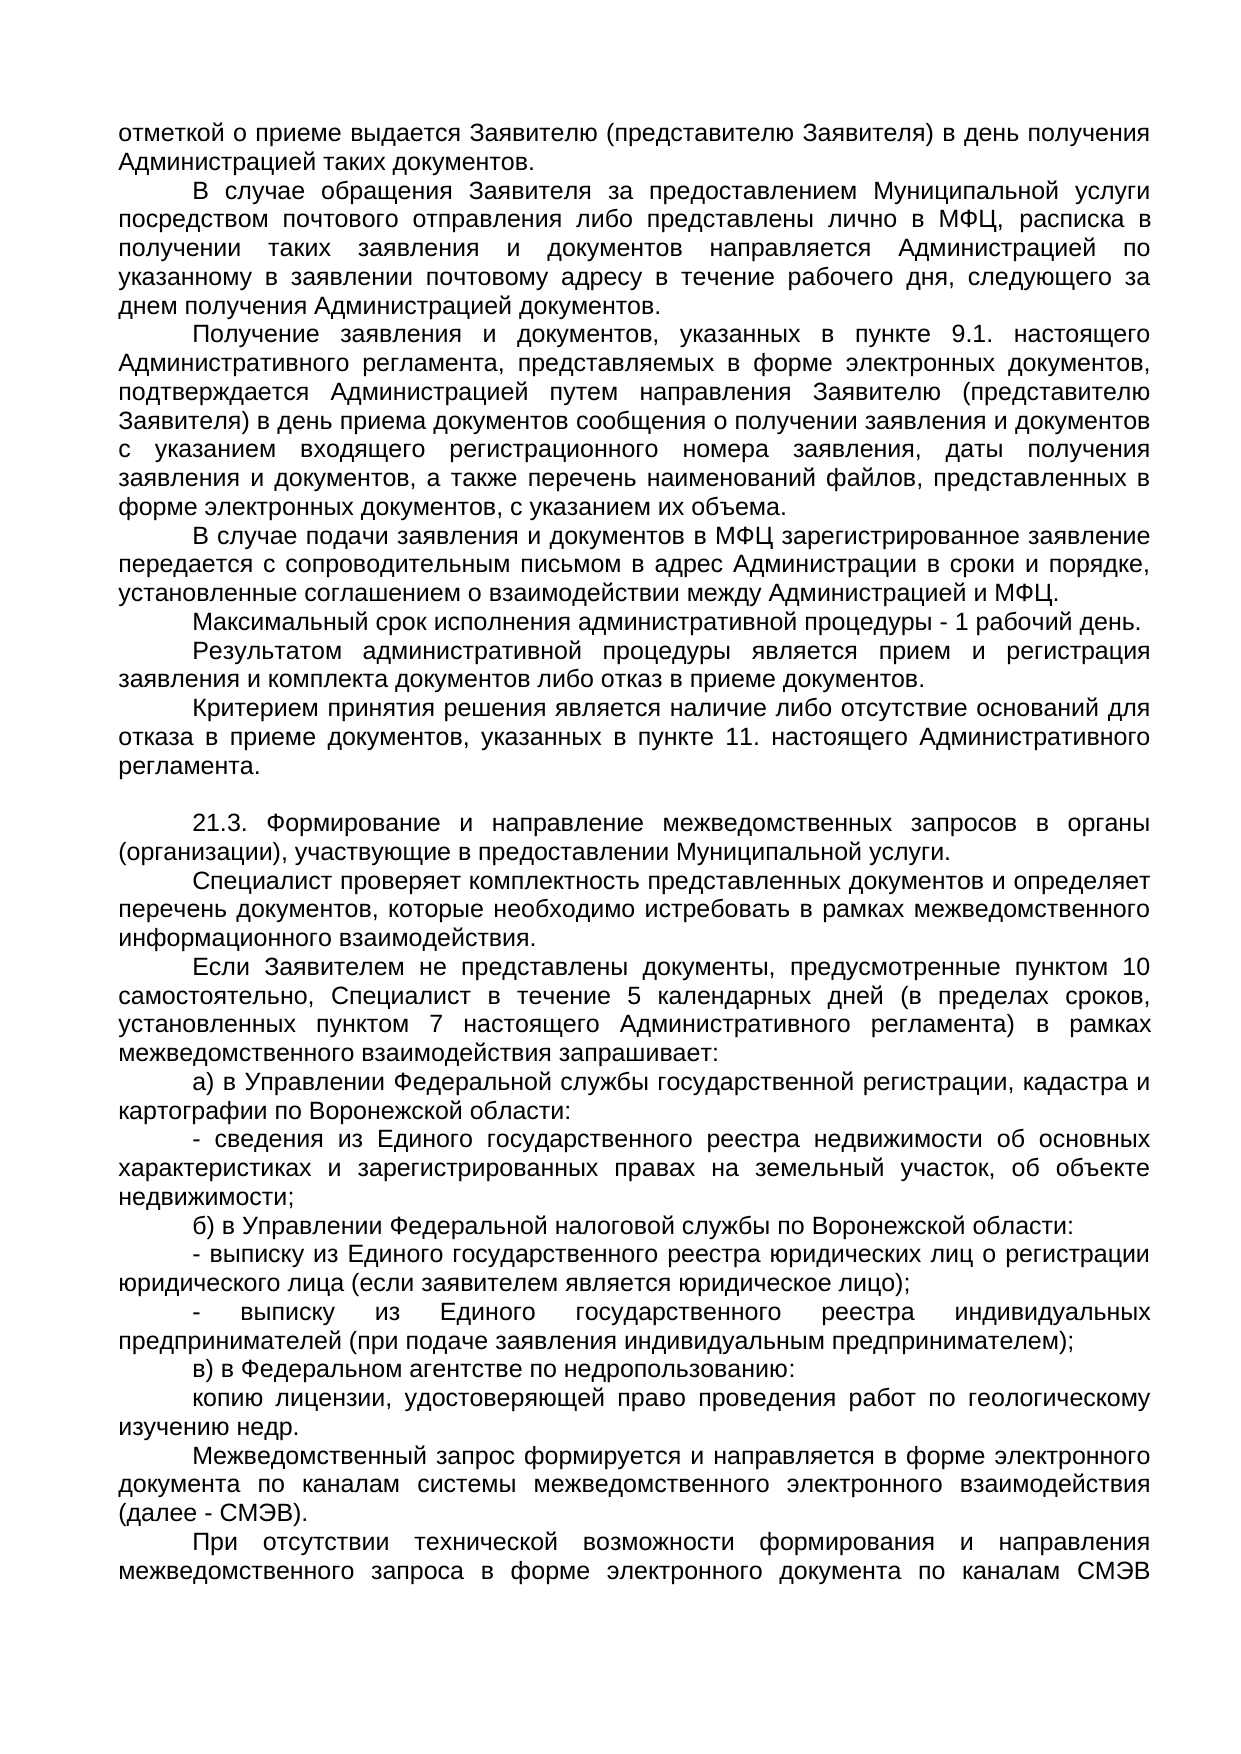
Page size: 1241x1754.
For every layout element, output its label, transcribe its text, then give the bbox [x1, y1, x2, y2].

text б) в Управлении Федеральной налоговой службы по Воронежской области: [118, 1211, 1152, 1239]
text Максимальный срок исполнения административной процедуры - 1 рабочий день. [118, 607, 1152, 636]
text - сведения из Единого государственного реестра недвижимости об основных характеристиках и зарегистрированных правах на земельный участок, об объекте недвижимости; [118, 1124, 1152, 1211]
text в) в Федеральном агентстве по недропользованию: [118, 1354, 1152, 1383]
text копию лицензии, удостоверяющей право проведения работ по геологическому изучению недр. [118, 1383, 1152, 1441]
text - выписку из Единого государственного реестра юридических лиц о регистрации юридического лица (если заявителем является юридическое лицо); [118, 1239, 1152, 1297]
list Критерием принятия решения является наличие либо отсутствие оснований для отказа в приеме документов, указанных в пункте 11. настоящего Административного регламента. [118, 693, 1152, 779]
text Межведомственный запрос формируется и направляется в форме электронного документа по каналам системы межведомственного электронного взаимодействия (далее - СМЭВ). [118, 1441, 1152, 1527]
text Если Заявителем не представлены документы, предусмотренные пунктом 10 самостоятельно, Специалист в течение 5 календарных дней (в пределах сроков, установленных пунктом 7 настоящего Административного регламента) в рамках межведомственного взаимодействия запрашивает: [118, 952, 1152, 1067]
text - выписку из Единого государственного реестра индивидуальных предпринимателей (при подаче заявления индивидуальным предпринимателем); [118, 1297, 1152, 1354]
text В случае обращения Заявителя за предоставлением Муниципальной услуги посредством почтового отправления либо представлены лично в МФЦ, расписка в получении таких заявления и документов направляется Администрацией по указанному в заявлении почтовому адресу в течение рабочего дня, следующего за днем получения Администрацией документов. [118, 176, 1152, 319]
list Специалист проверяет комплектность представленных документов и определяет перечень документов, которые необходимо истребовать в рамках межведомственного информационного взаимодействия. [118, 866, 1152, 952]
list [118, 118, 1152, 176]
list В случае подачи заявления и документов в МФЦ зарегистрированное заявление передается с сопроводительным письмом в адрес Администрации в сроки и порядке, установленные соглашением о взаимодействии между Администрацией и МФЦ. [118, 521, 1152, 607]
text а) в Управлении Федеральной службы государственной регистрации, кадастра и картографии по Воронежской области: [118, 1067, 1152, 1124]
text 21.3. Формирование и направление межведомственных запросов в органы (организации), участвующие в предоставлении Муниципальной услуги. [118, 808, 1152, 866]
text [118, 1527, 1152, 1584]
text Результатом административной процедуры является прием и регистрация заявления и комплекта документов либо отказ в приеме документов. [118, 636, 1152, 693]
list Получение заявления и документов, указанных в пункте 9.1. настоящего Административного регламента, представляемых в форме электронных документов, подтверждается Администрацией путем направления Заявителю (представителю Заявителя) в день приема документов сообщения о получении заявления и документов с указанием входящего регистрационного номера заявления, даты получения заявления и документов, а также перечень наименований файлов, представленных в форме электронных документов, с указанием их объема. [118, 319, 1152, 521]
